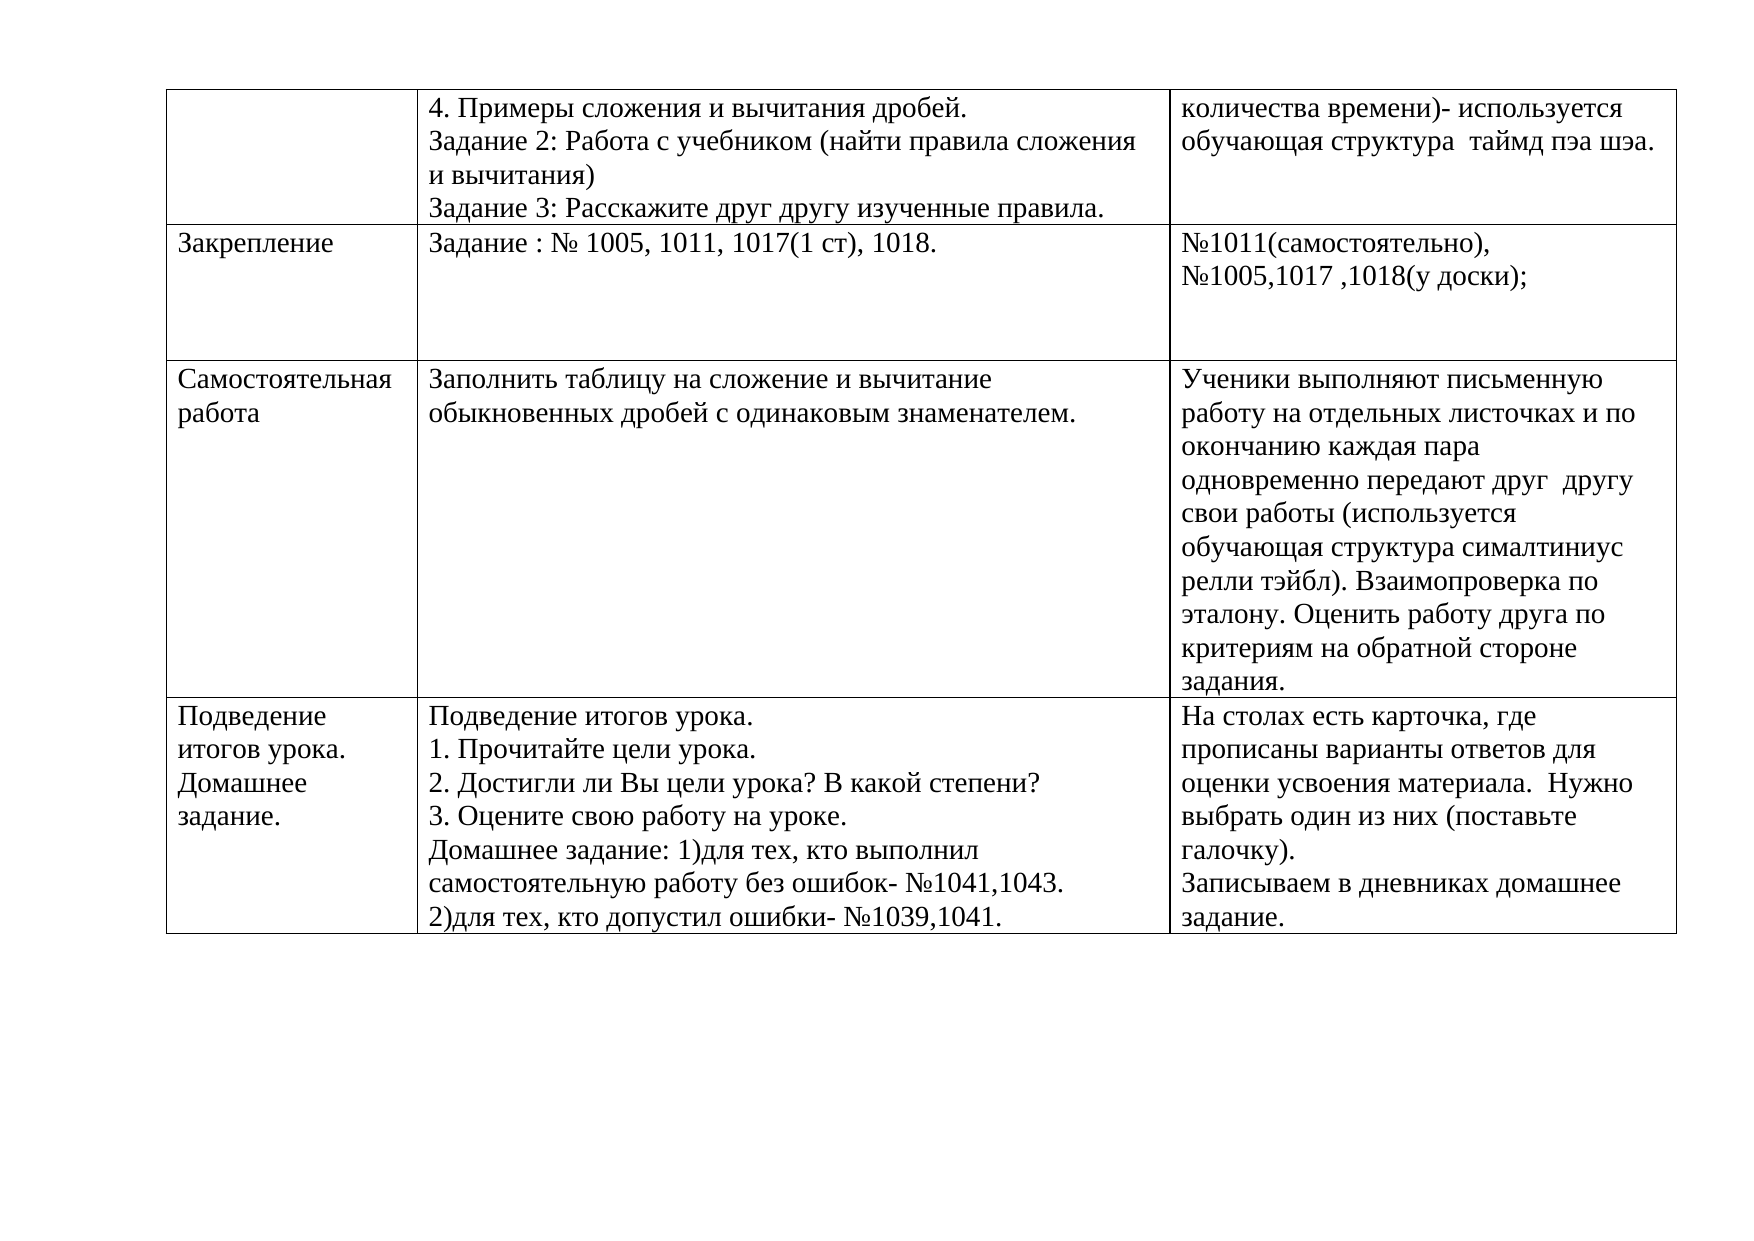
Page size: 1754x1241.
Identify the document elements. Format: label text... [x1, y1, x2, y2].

table_cell На столах есть карточка, где прописаны варианты ответов для оценки усвоения материала. Нужно выбрать один из них (поставьте галочку). Записываем в дневниках домашнее задание. [1171, 698, 1676, 933]
table_cell Самостоятельная работа [167, 361, 417, 697]
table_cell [167, 90, 417, 224]
table_cell Подведение итогов урока. Домашнее задание. [167, 698, 417, 933]
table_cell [418, 90, 1169, 224]
table_cell Заполнить таблицу на сложение и вычитание обыкновенных дробей с одинаковым знаменателем. [418, 361, 1169, 697]
table_cell №1011(самостоятельно), №1005,1017 ,1018(у доски); [1171, 225, 1676, 360]
table_cell Закрепление [167, 225, 417, 360]
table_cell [1171, 90, 1676, 224]
table_cell Подведение итогов урока. 1. Прочитайте цели урока. 2. Достигли ли Вы цели урока? В какой степени? 3. Оцените свою работу на уроке. Домашнее задание: 1)для тех, кто выполнил самостоятельную работу без ошибок- №1041,1043. 2)для тех, кто допустил ошибки- №1039,1041. [418, 698, 1169, 933]
table_cell Задание : № 1005, 1011, 1017(1 ст), 1018. [418, 225, 1169, 360]
table_cell Ученики выполняют письменную работу на отдельных листочках и по окончанию каждая пара одновременно передают друг другу свои работы (используется обучающая структура сималтиниус релли тэйбл). Взаимопроверка по эталону. Оценить работу друга по критериям на обратной стороне задания. [1171, 361, 1676, 697]
